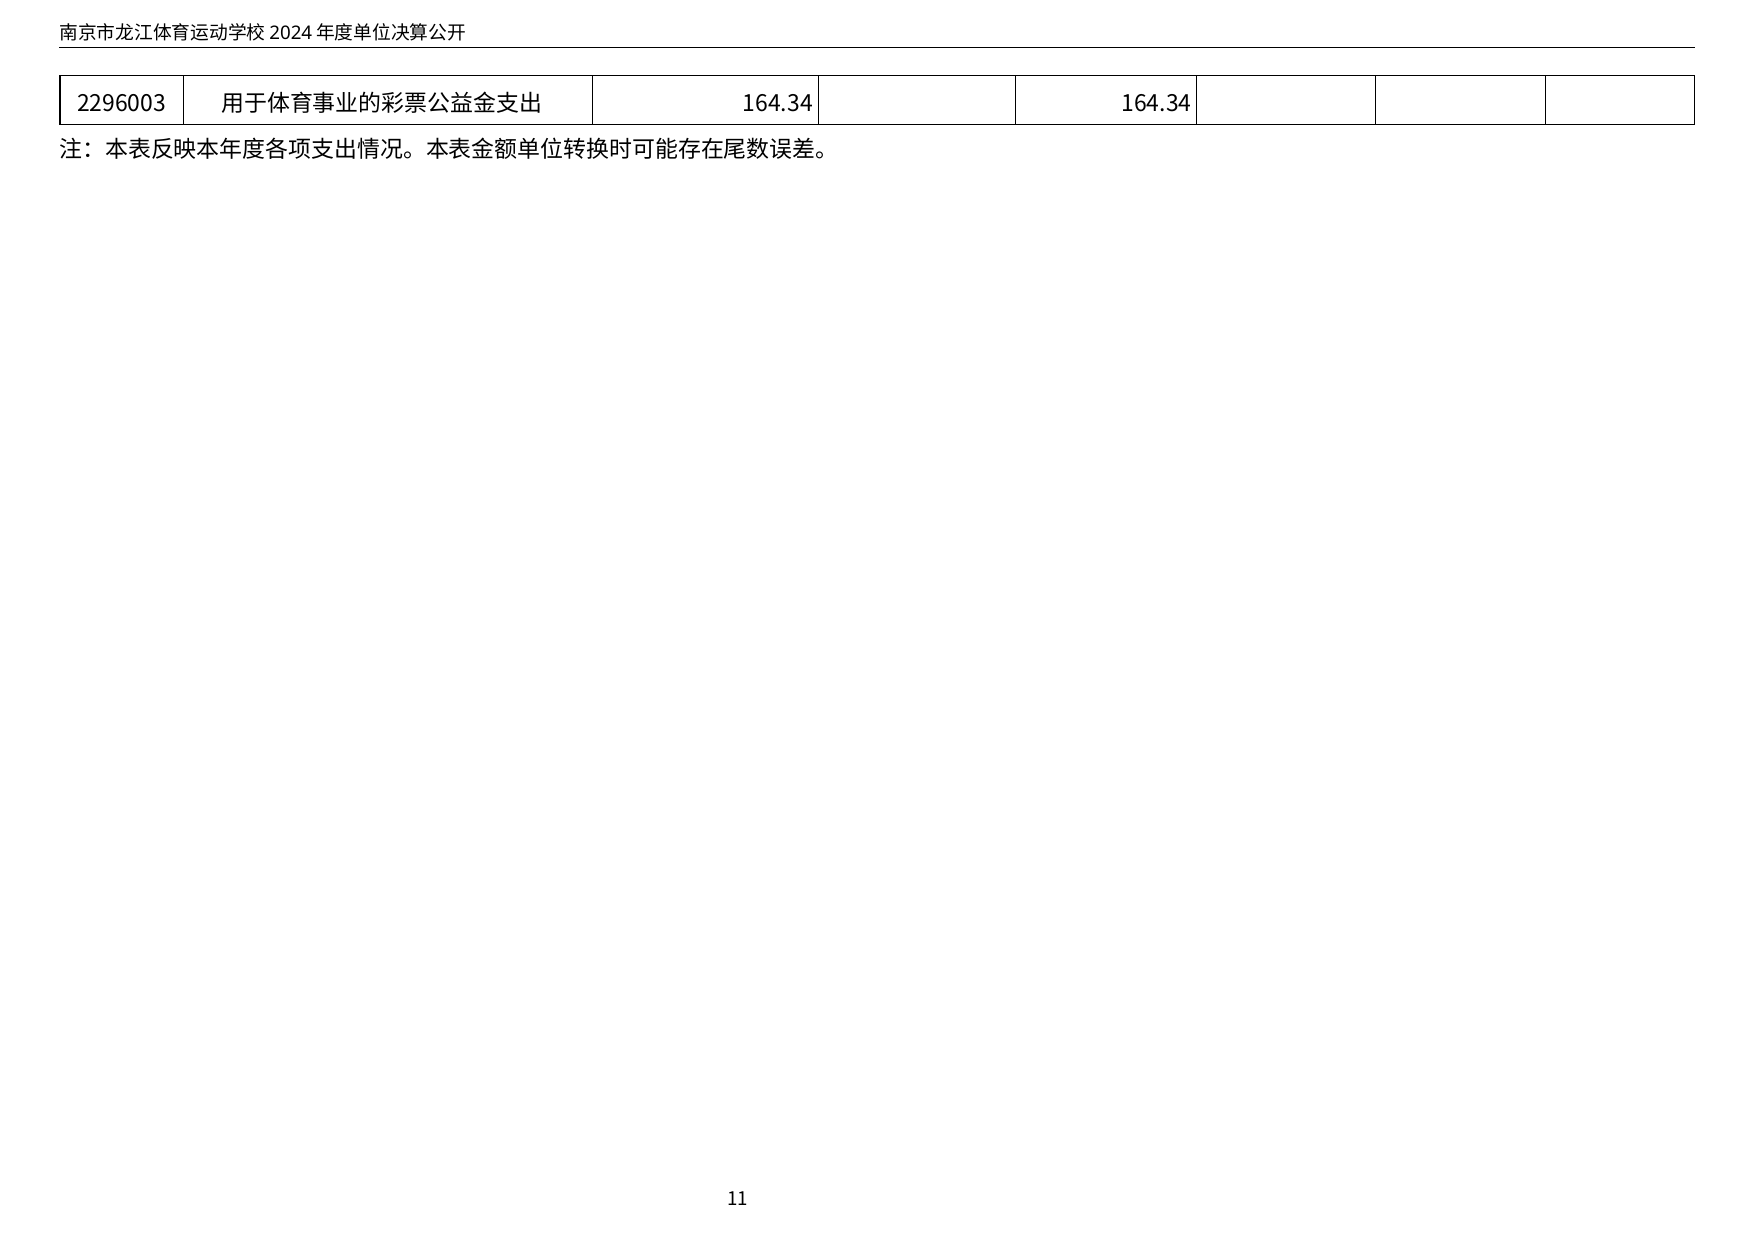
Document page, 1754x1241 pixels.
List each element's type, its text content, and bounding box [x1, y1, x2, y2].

table_cell 用于体育事业的彩票公益金支出 [184, 76, 592, 124]
text 注：本表反映本年度各项支出情况。本表金额单位转换时可能存在尾数误差。 [59, 131, 1695, 164]
table_cell 2296003 [61, 76, 183, 124]
table_cell 164.34 [1016, 76, 1196, 124]
table_cell [819, 76, 1015, 124]
table_cell [1546, 76, 1694, 124]
table_cell [1197, 76, 1375, 124]
table_cell [1376, 76, 1545, 124]
table_cell 164.34 [593, 76, 818, 124]
